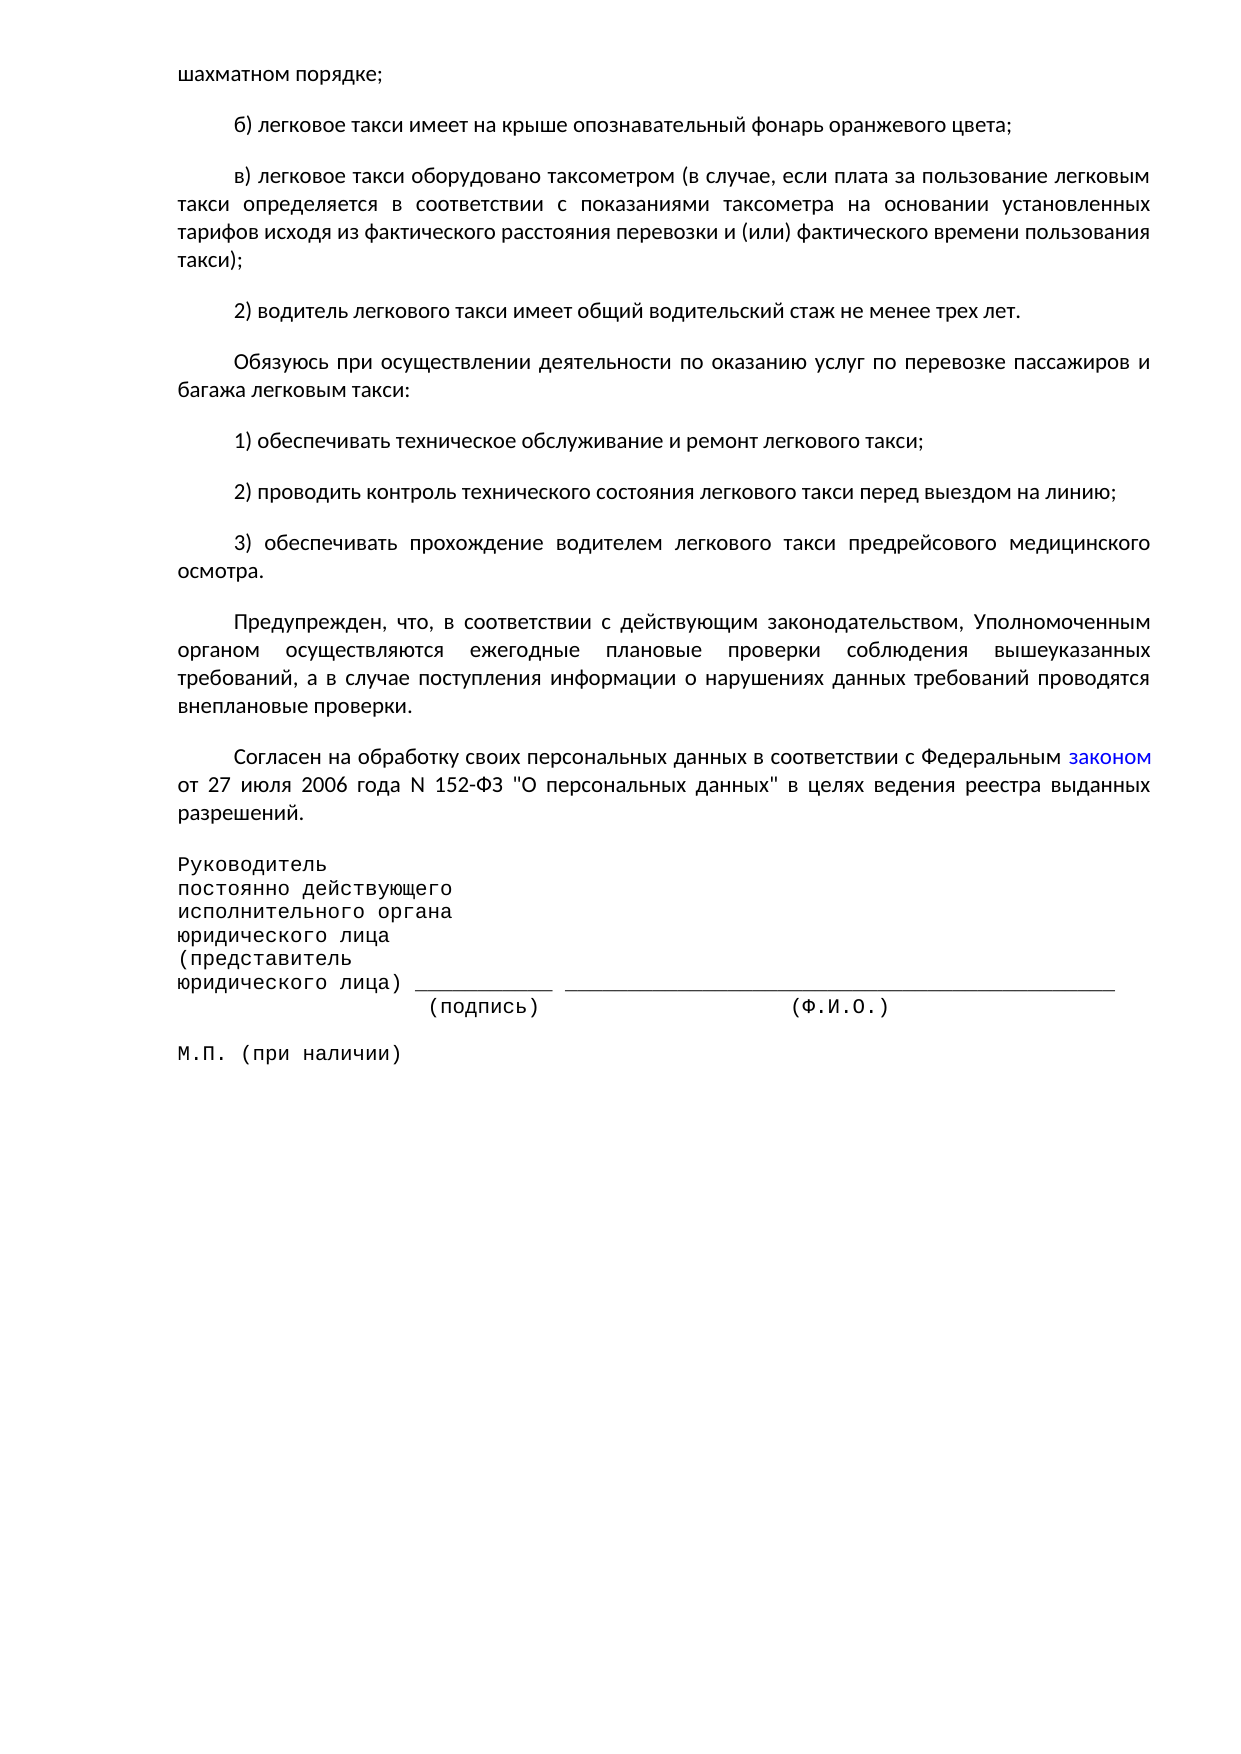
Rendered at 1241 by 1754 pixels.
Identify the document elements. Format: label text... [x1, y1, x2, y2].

text исполнительного органа [177, 901, 1152, 925]
text б) легковое такси имеет на крыше опознавательный фонарь оранжевого цвета; [177, 110, 1152, 138]
text Обязуюсь при осуществлении деятельности по оказанию услуг по перевозке пассажиров и багажа легковым такси: [177, 347, 1152, 403]
text М.П. (при наличии) [177, 1043, 1152, 1067]
text 2) проводить контроль технического состояния легкового такси перед выездом на линию; [177, 477, 1152, 505]
text постоянно действующего [177, 877, 1152, 901]
text юридического лица [177, 925, 1152, 948]
text Руководитель [177, 854, 1152, 877]
text (представитель [177, 948, 1152, 972]
text в) легковое такси оборудовано таксометром (в случае, если плата за пользование легковым такси определяется в соответствии с показаниями таксометра на основании установленных тарифов исходя из фактического расстояния перевозки и (или) фактического времени пользования такси); [177, 161, 1152, 273]
text (подпись) (Ф.И.О.) [177, 996, 1152, 1019]
text юридического лица) ___________ ____________________________________________ [177, 972, 1152, 996]
text 3) обеспечивать прохождение водителем легкового такси предрейсового медицинского осмотра. [177, 528, 1152, 584]
text Согласен на обработку своих персональных данных в соответствии с Федеральным законом от 27 июля 2006 года N 152-ФЗ "О персональных данных" в целях ведения реестра выданных разрешений. [177, 742, 1152, 826]
text 1) обеспечивать техническое обслуживание и ремонт легкового такси; [177, 426, 1152, 454]
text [177, 59, 1152, 87]
text Предупрежден, что, в соответствии с действующим законодательством, Уполномоченным органом осуществляются ежегодные плановые проверки соблюдения вышеуказанных требований, а в случае поступления информации о нарушениях данных требований проводятся внеплановые проверки. [177, 607, 1152, 719]
text 2) водитель легкового такси имеет общий водительский стаж не менее трех лет. [177, 296, 1152, 324]
